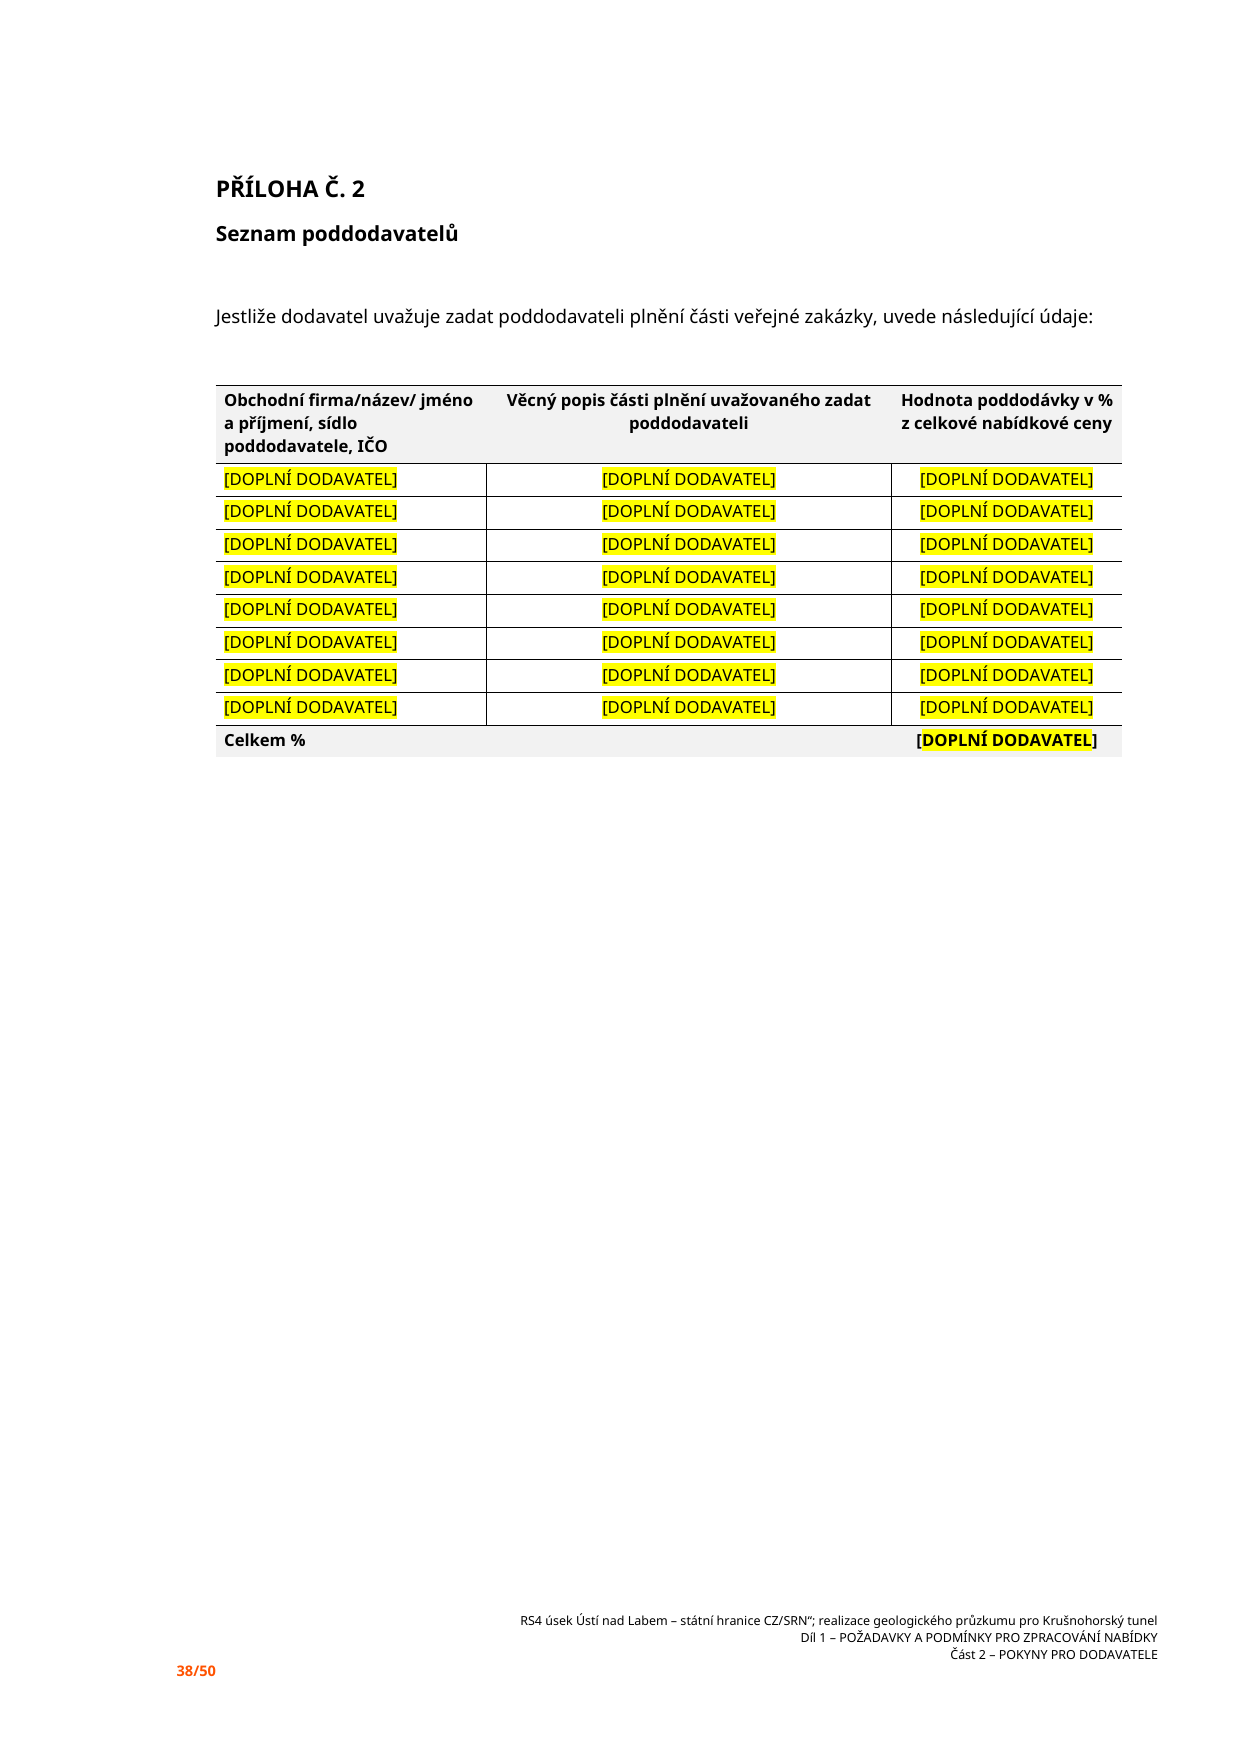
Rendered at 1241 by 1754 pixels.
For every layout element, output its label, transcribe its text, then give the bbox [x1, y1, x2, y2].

table_header Hodnota poddodávky v % z celkové nabídkové ceny [891, 386, 1122, 463]
table_cell [DOPLNÍ DODAVATEL] [487, 628, 891, 659]
table_cell [DOPLNÍ DODAVATEL] [892, 693, 1122, 725]
table_cell [DOPLNÍ DODAVATEL] [216, 693, 486, 725]
table_cell [DOPLNÍ DODAVATEL] [216, 660, 486, 692]
table_cell [DOPLNÍ DODAVATEL] [892, 628, 1122, 659]
table_cell [DOPLNÍ DODAVATEL] [216, 628, 486, 659]
table_cell [DOPLNÍ DODAVATEL] [487, 562, 891, 594]
table_cell [DOPLNÍ DODAVATEL] [892, 530, 1122, 561]
table_cell [DOPLNÍ DODAVATEL] [216, 595, 486, 627]
table_cell [DOPLNÍ DODAVATEL] [892, 660, 1122, 692]
table_cell [DOPLNÍ DODAVATEL] [216, 464, 486, 496]
table_cell [DOPLNÍ DODAVATEL] [487, 660, 891, 692]
table_cell [DOPLNÍ DODAVATEL] [487, 464, 891, 496]
table_cell [DOPLNÍ DODAVATEL] [892, 562, 1122, 594]
table_cell [DOPLNÍ DODAVATEL] [487, 595, 891, 627]
table_cell [DOPLNÍ DODAVATEL] [216, 530, 486, 561]
table_cell [DOPLNÍ DODAVATEL] [487, 693, 891, 725]
table_cell Celkem % [216, 726, 486, 757]
table_cell [DOPLNÍ DODAVATEL] [487, 497, 891, 528]
table_cell [DOPLNÍ DODAVATEL] [892, 595, 1122, 627]
table_cell [DOPLNÍ DODAVATEL] [892, 497, 1122, 528]
table_cell [DOPLNÍ DODAVATEL] [487, 530, 891, 561]
table_cell [DOPLNÍ DODAVATEL] [892, 464, 1122, 496]
table_cell [DOPLNÍ DODAVATEL] [216, 562, 486, 594]
table_cell [DOPLNÍ DODAVATEL] [216, 497, 486, 528]
text Jestliže dodavatel uvažuje zadat poddodavateli plnění části veřejné zakázky, uvede následující údaje: [216, 304, 1122, 329]
text Příloha č. 2 [216, 173, 1122, 204]
text Seznam poddodavatelů [216, 219, 1122, 248]
table_header Obchodní firma/název/ jméno a příjmení, sídlo poddodavatele, IČO [216, 386, 486, 463]
table_header Věcný popis části plnění uvažovaného zadat poddodavateli [486, 386, 891, 463]
table_cell [486, 726, 891, 757]
table_cell [DOPLNÍ DODAVATEL] [891, 726, 1122, 757]
